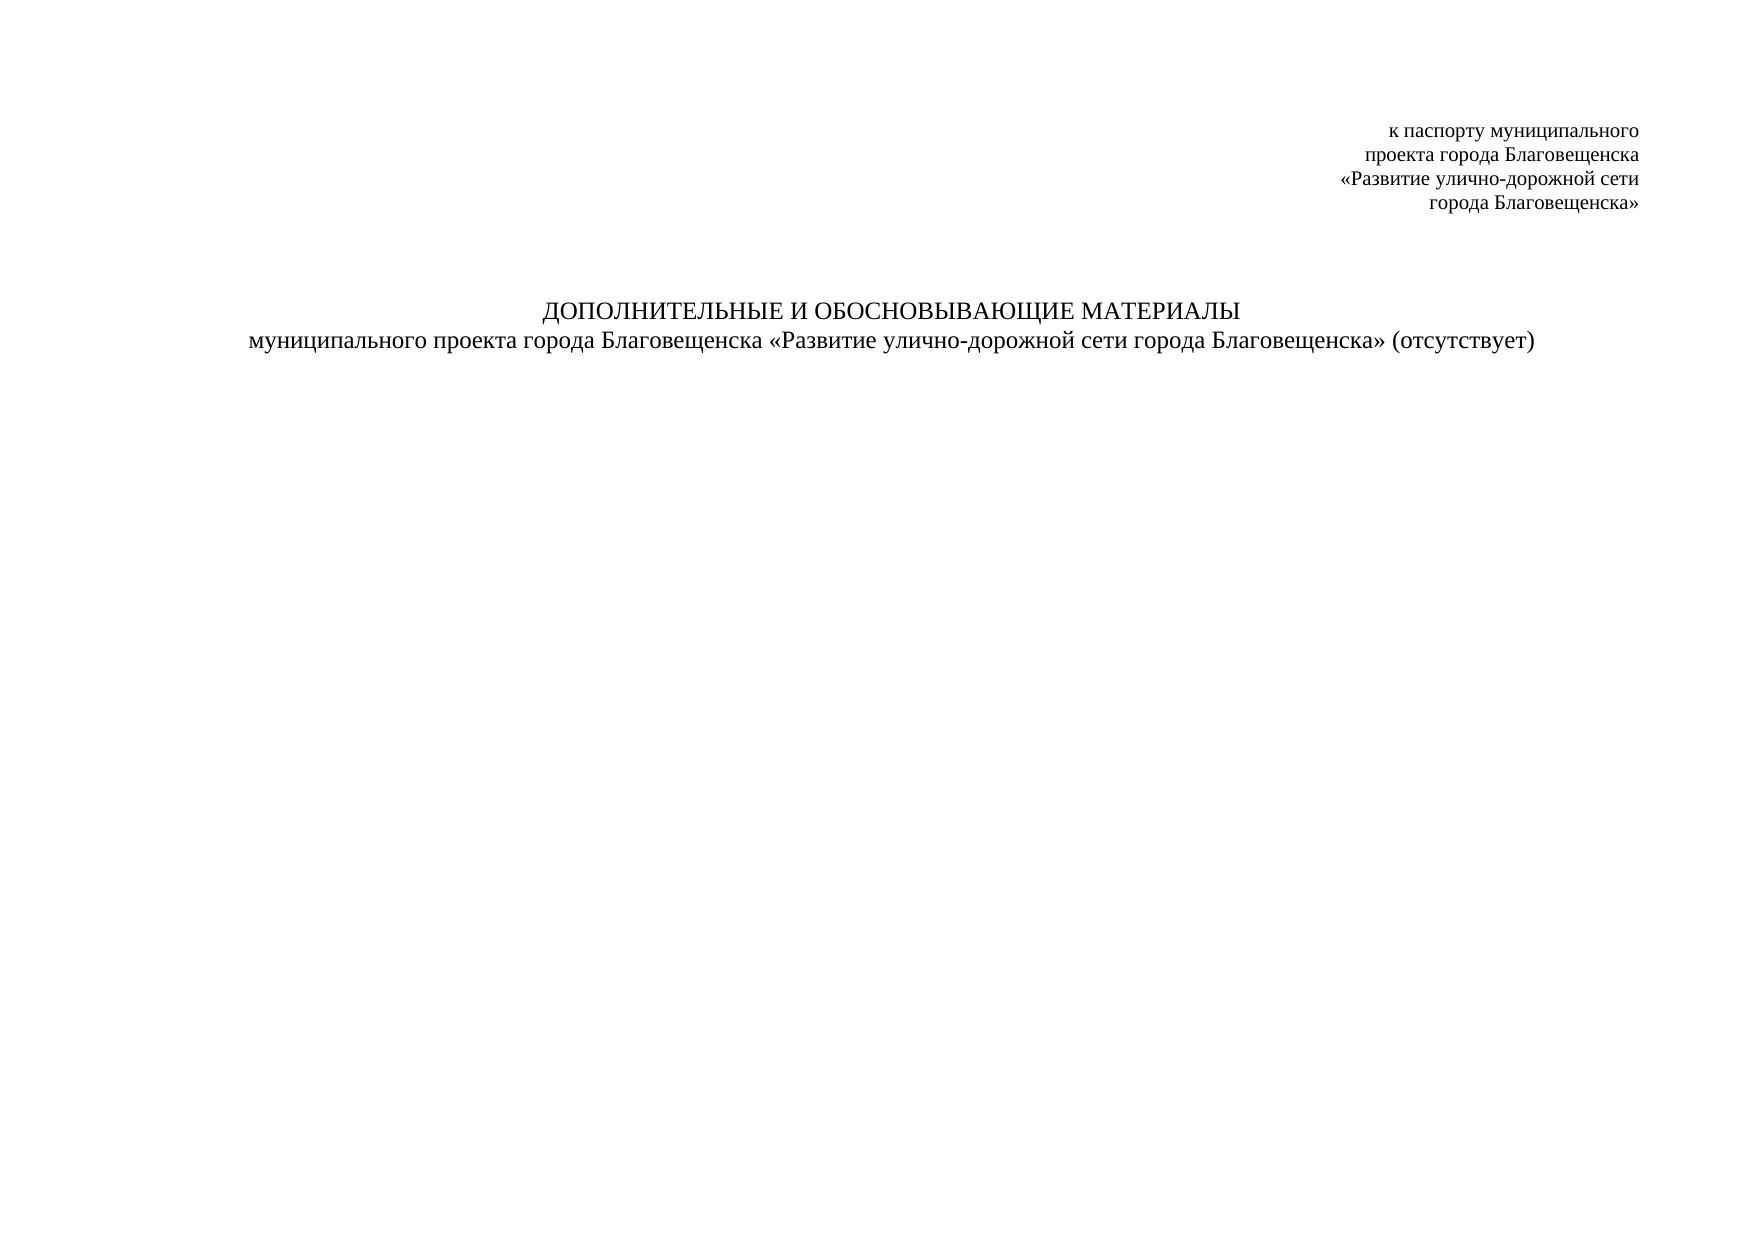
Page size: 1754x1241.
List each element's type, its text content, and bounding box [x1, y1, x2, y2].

text ДОПОЛНИТЕЛЬНЫЕ И ОБОСНОВЫВАЮЩИЕ МАТЕРИАЛЫ [118, 296, 1665, 325]
text к паспорту муниципального проекта города Благовещенска [118, 118, 1639, 166]
text города Благовещенска» [118, 190, 1639, 214]
text «Развитие улично-дорожной сети [118, 166, 1639, 190]
text муниципального проекта города Благовещенска «Развитие улично-дорожной сети города Благовещенска» (отсутствует) [118, 325, 1665, 353]
